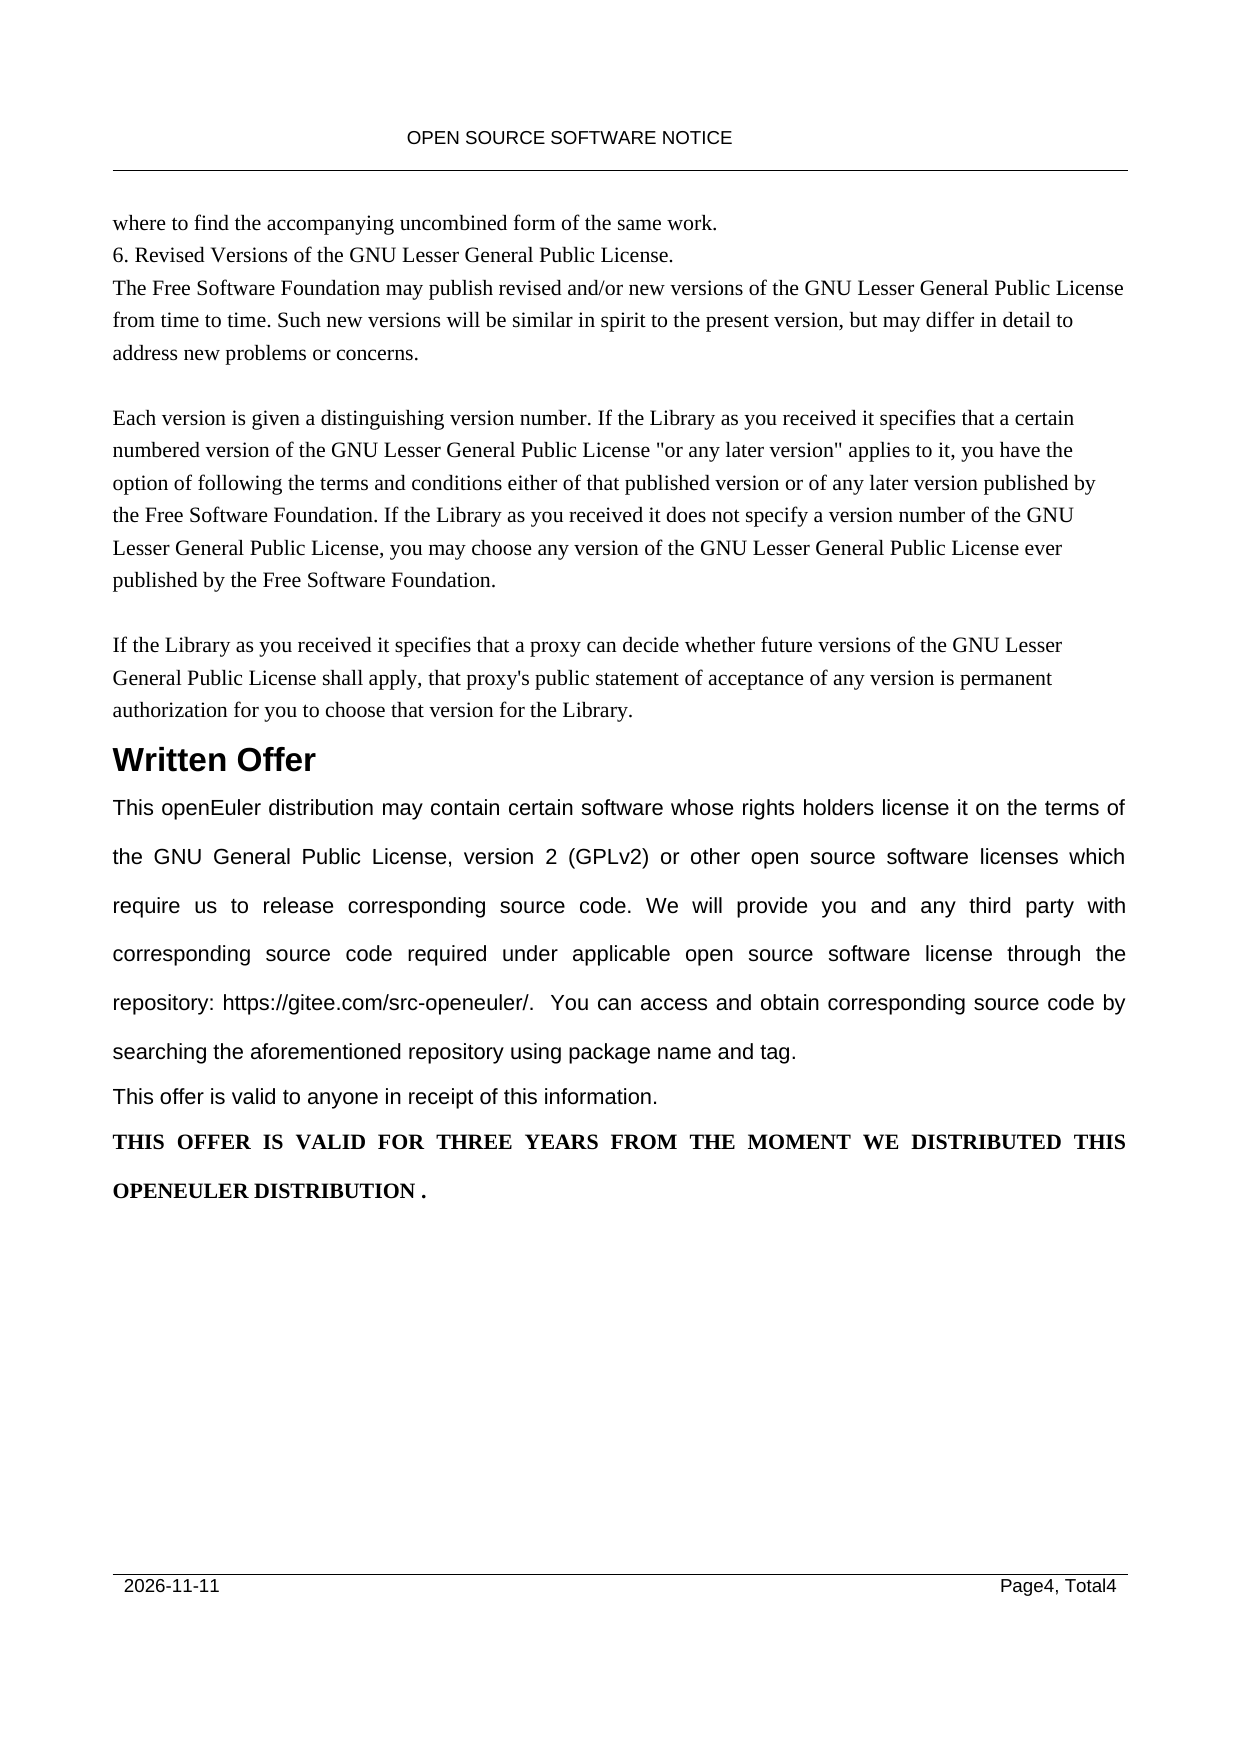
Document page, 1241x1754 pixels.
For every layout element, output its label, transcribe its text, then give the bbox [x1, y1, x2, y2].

text Written Offer [112, 726, 1128, 791]
text THIS OFFER IS VALID FOR THREE YEARS FROM THE MOMENT WE DISTRIBUTED THIS OPENEULER DISTRIBUTION . [112, 1125, 1128, 1207]
text This openEuler distribution may contain certain software whose rights holders license it on the terms of the GNU General Public License, version 2 (GPLv2) or other open source software licenses which require us to release corresponding source code. We will provide you and any third party with corresponding source code required under applicable open source software license through the repository: https://gitee.com/src-openeuler/. You can access and obtain corresponding source code by searching the aforementioned repository using package name and tag. [112, 791, 1128, 1068]
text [112, 206, 1128, 726]
text This offer is valid to anyone in receipt of this information. [112, 1080, 1128, 1113]
